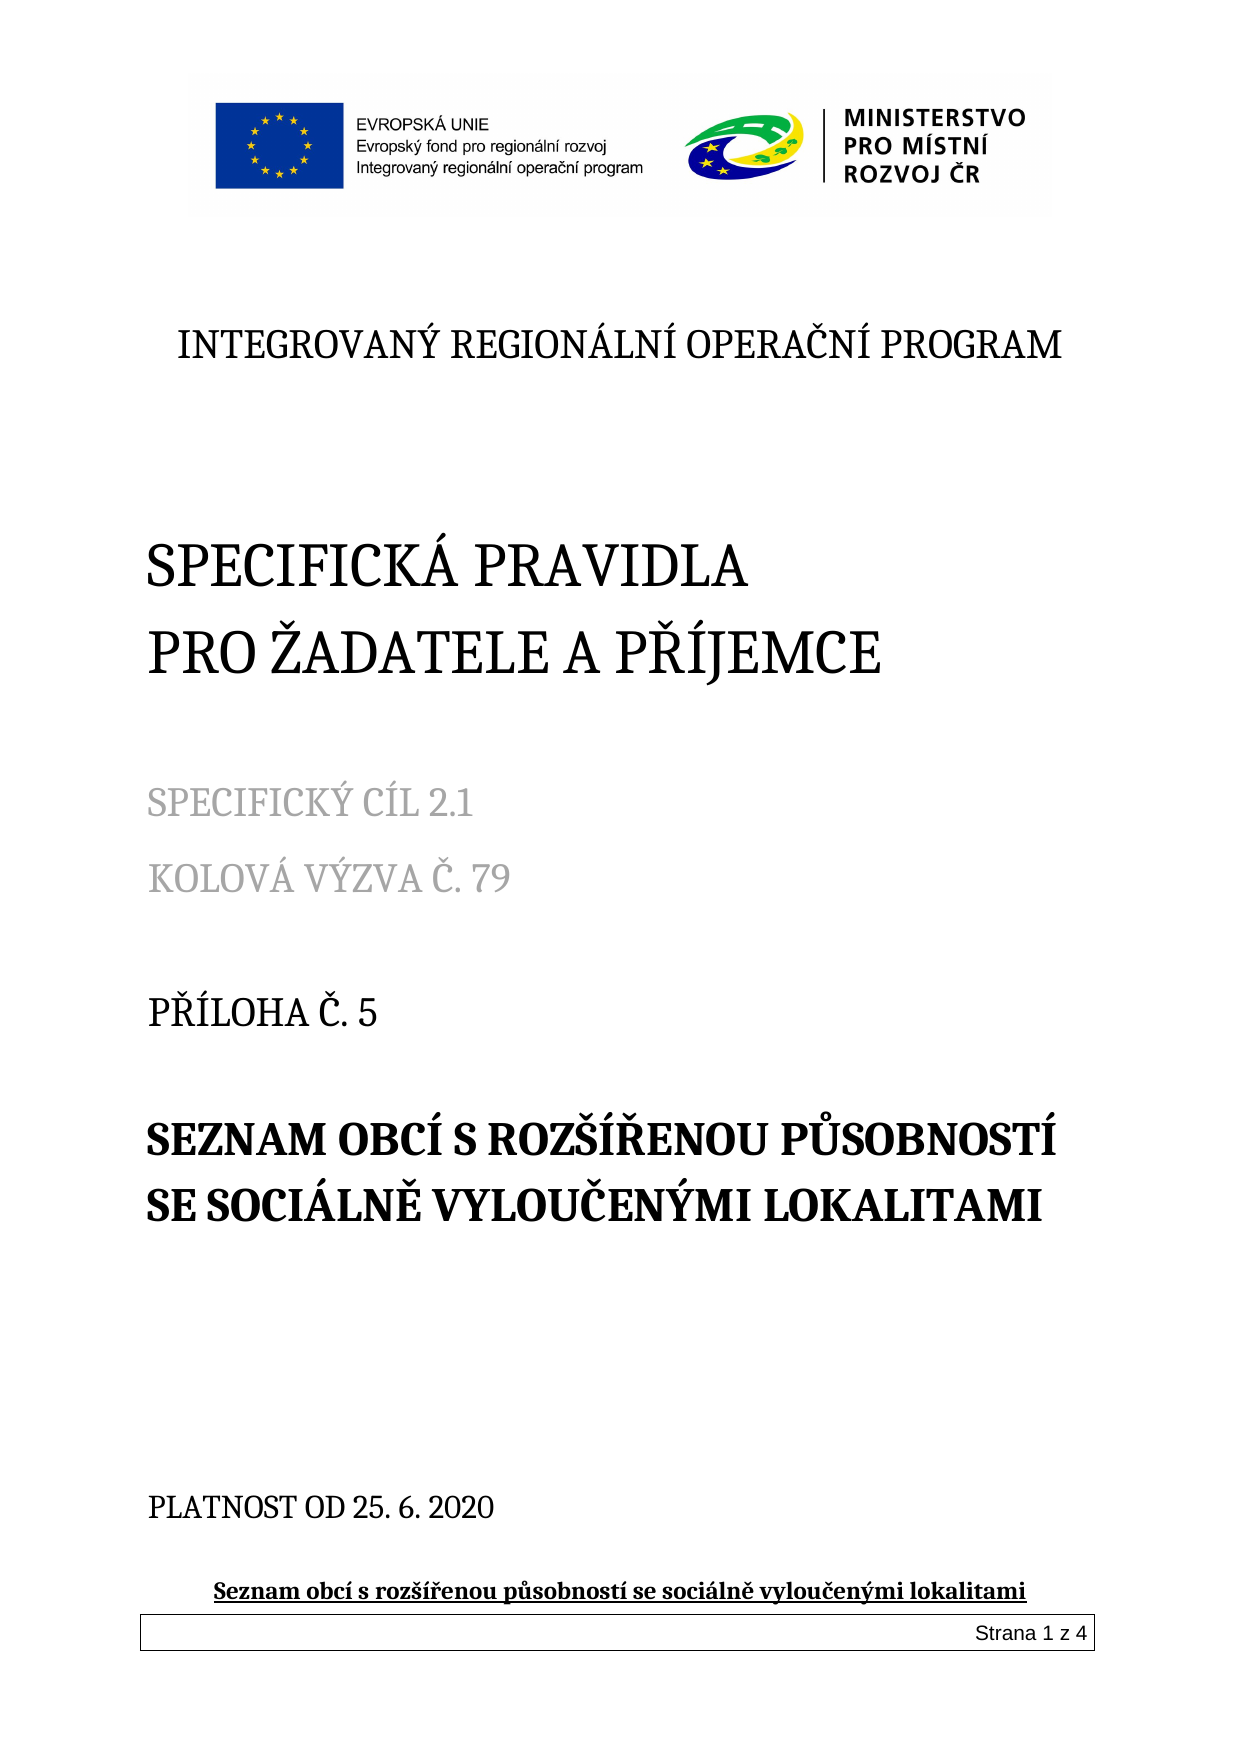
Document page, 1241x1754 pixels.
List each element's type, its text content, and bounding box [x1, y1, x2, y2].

text INTEGROVANÝ REGIONÁLNÍ OPERAČNÍ PROGRAM [148, 321, 1093, 369]
text SPECIFICKÁ PRAVIDLA [148, 531, 1093, 602]
text PRO ŽADATELE A PŘÍJEMCE [148, 617, 1093, 689]
text kolová výzva č. 79 [148, 855, 1093, 903]
text Seznam obcí s rozšířenou působností se sociálně vyloučenými lokalitami [148, 1577, 1093, 1606]
text PŘÍLOHA Č. 5 [148, 988, 1093, 1036]
text SPECIFICKÝ CÍL 2.1 [148, 779, 1093, 827]
text seznam obcí s rozšířenou působností se sociálně vyloučenými lokalitami [148, 1112, 1093, 1233]
picture [187, 73, 1053, 217]
text pLATNOST OD 25. 6. 2020 [148, 1488, 1093, 1526]
